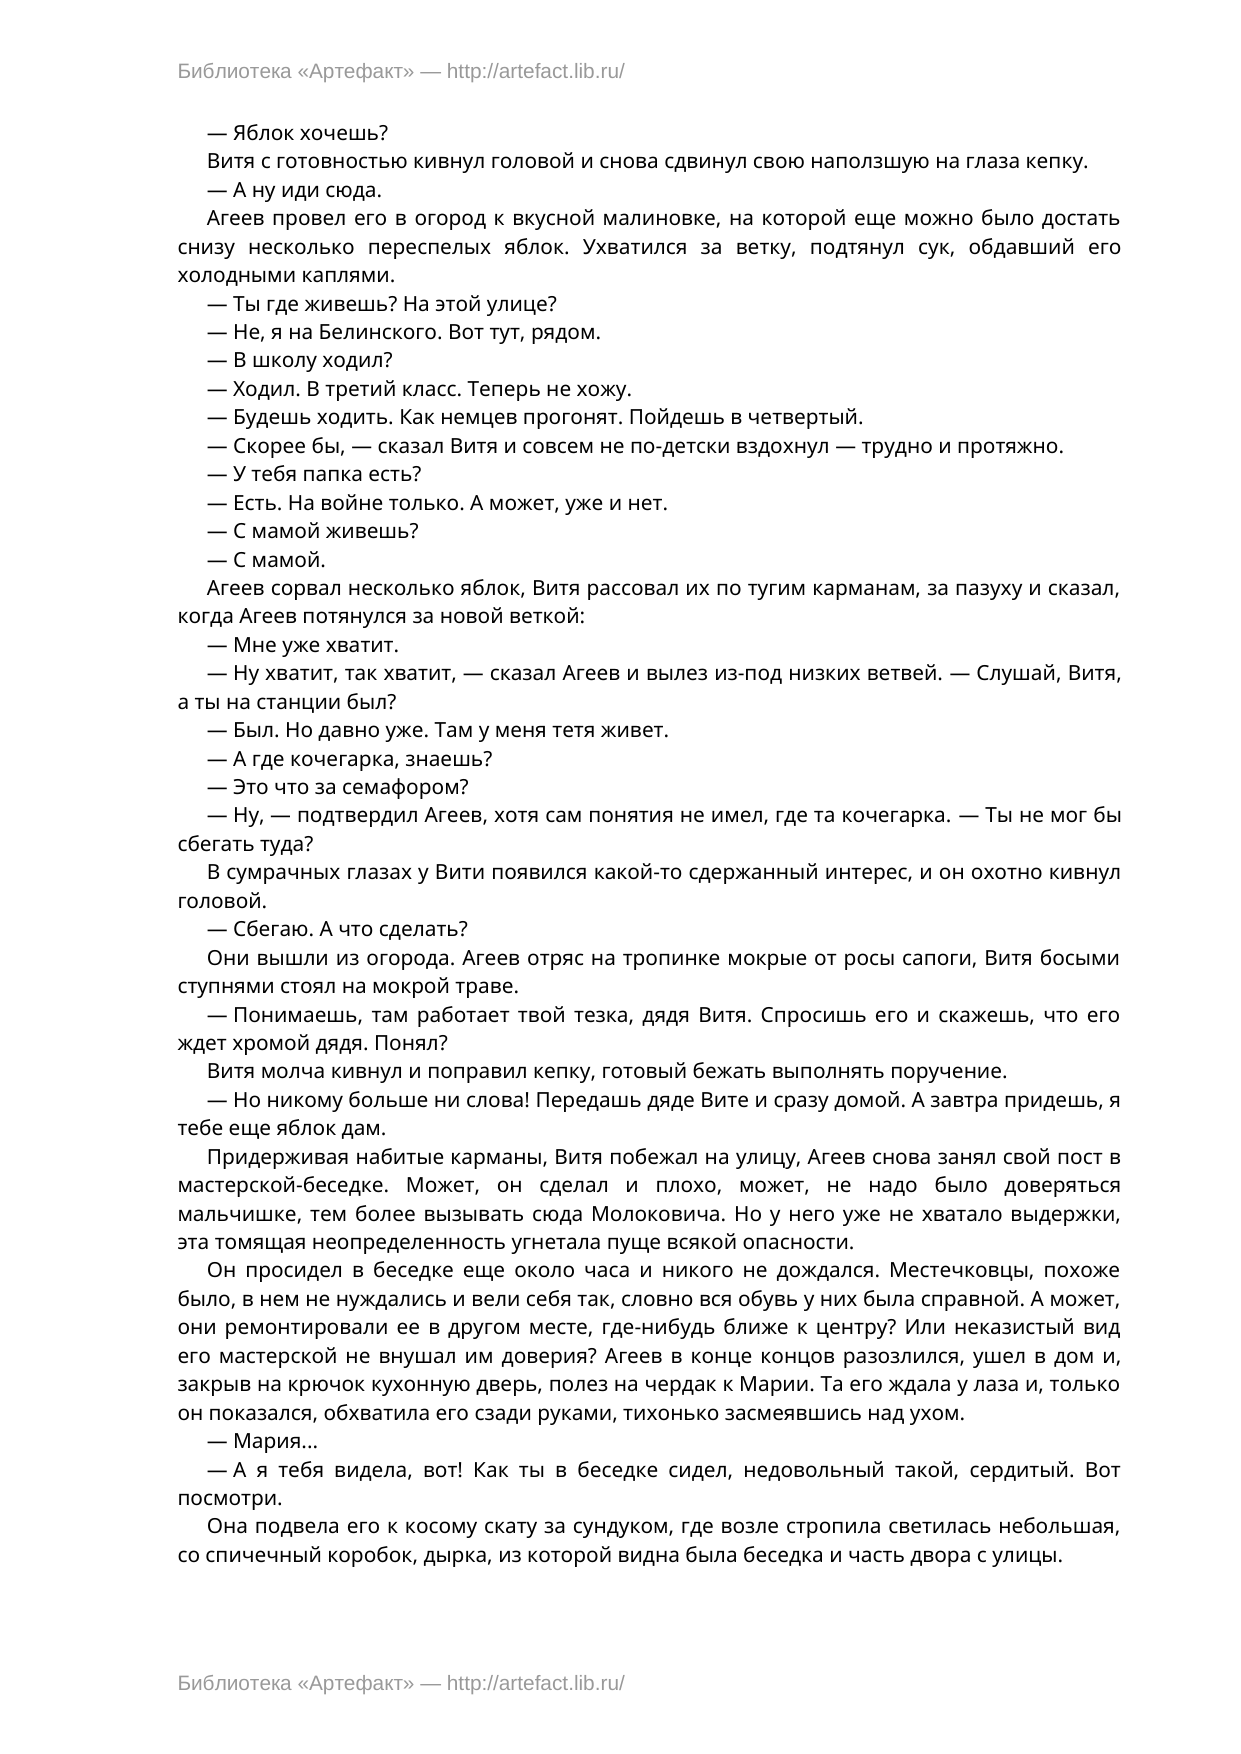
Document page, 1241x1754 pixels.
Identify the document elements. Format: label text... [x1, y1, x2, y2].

text — Есть. На войне только. А может, уже и нет. [177, 488, 1122, 516]
text — Яблок хочешь? [177, 118, 1122, 147]
text Он просидел в беседке еще около часа и никого не дождался. Местечковцы, похоже было, в нем не нуждались и вели себя так, словно вся обувь у них была справной. А может, они ремонтировали ее в другом месте, где-нибудь ближе к центру? Или неказистый вид его мастерской не внушал им доверия? Агеев в конце концов разозлился, ушел в дом и, закрыв на крючок кухонную дверь, полез на чердак к Марии. Та его ждала у лаза и, только он показался, обхватила его сзади руками, тихонько засмеявшись над ухом. [177, 1256, 1122, 1426]
text — Ходил. В третий класс. Теперь не хожу. [177, 374, 1122, 402]
text Они вышли из огорода. Агеев отряс на тропинке мокрые от росы сапоги, Витя босыми ступнями стоял на мокрой траве. [177, 943, 1122, 1000]
text — Мария... [177, 1426, 1122, 1455]
text Придерживая набитые карманы, Витя побежал на улицу, Агеев снова занял свой пост в мастерской-беседке. Может, он сделал и плохо, может, не надо было доверяться мальчишке, тем более вызывать сюда Молоковича. Но у него уже не хватало выдержки, эта томящая неопределенность угнетала пуще всякой опасности. [177, 1142, 1122, 1256]
text — Скорее бы, — сказал Витя и совсем не по-детски вздохнул — трудно и протяжно. [177, 431, 1122, 459]
text Агеев провел его в огород к вкусной малиновке, на которой еще можно было достать снизу несколько переспелых яблок. Ухватился за ветку, подтянул сук, обдавший его холодными каплями. [177, 203, 1122, 289]
text — Ну, — подтвердил Агеев, хотя сам понятия не имел, где та кочегарка. — Ты не мог бы сбегать туда? [177, 801, 1122, 857]
text — Но никому больше ни слова! Передашь дяде Вите и сразу домой. А завтра придешь, я тебе еще яблок дам. [177, 1085, 1122, 1142]
text — Ну хватит, так хватит, — сказал Агеев и вылез из-под низких ветвей. — Слушай, Витя, а ты на станции был? [177, 658, 1122, 715]
text Витя молча кивнул и поправил кепку, готовый бежать выполнять поручение. [177, 1057, 1122, 1085]
text — Это что за семафором? [177, 772, 1122, 801]
text В сумрачных глазах у Вити появился какой-то сдержанный интерес, и он охотно кивнул головой. [177, 857, 1122, 914]
text — В школу ходил? [177, 346, 1122, 374]
text Витя с готовностью кивнул головой и снова сдвинул свою наползшую на глаза кепку. [177, 147, 1122, 175]
text — Понимаешь, там работает твой тезка, дядя Витя. Спросишь его и скажешь, что его ждет хромой дядя. Понял? [177, 1000, 1122, 1057]
text — С мамой. [177, 545, 1122, 573]
text — А ну иди сюда. [177, 175, 1122, 203]
text — А я тебя видела, вот! Как ты в беседке сидел, недовольный такой, сердитый. Вот посмотри. [177, 1455, 1122, 1512]
text — Будешь ходить. Как немцев прогонят. Пойдешь в четвертый. [177, 402, 1122, 431]
text — У тебя папка есть? [177, 459, 1122, 488]
text — А где кочегарка, знаешь? [177, 744, 1122, 772]
text — Мне уже хватит. [177, 630, 1122, 658]
text — Был. Но давно уже. Там у меня тетя живет. [177, 715, 1122, 744]
text Она подвела его к косому скату за сундуком, где возле стропила светилась небольшая, со спичечный коробок, дырка, из которой видна была беседка и часть двора с улицы. [177, 1512, 1122, 1568]
text — Не, я на Белинского. Вот тут, рядом. [177, 317, 1122, 346]
text — Сбегаю. А что сделать? [177, 914, 1122, 943]
text — С мамой живешь? [177, 516, 1122, 545]
text Агеев сорвал несколько яблок, Витя рассовал их по тугим карманам, за пазуху и сказал, когда Агеев потянулся за новой веткой: [177, 573, 1122, 630]
text — Ты где живешь? На этой улице? [177, 289, 1122, 317]
